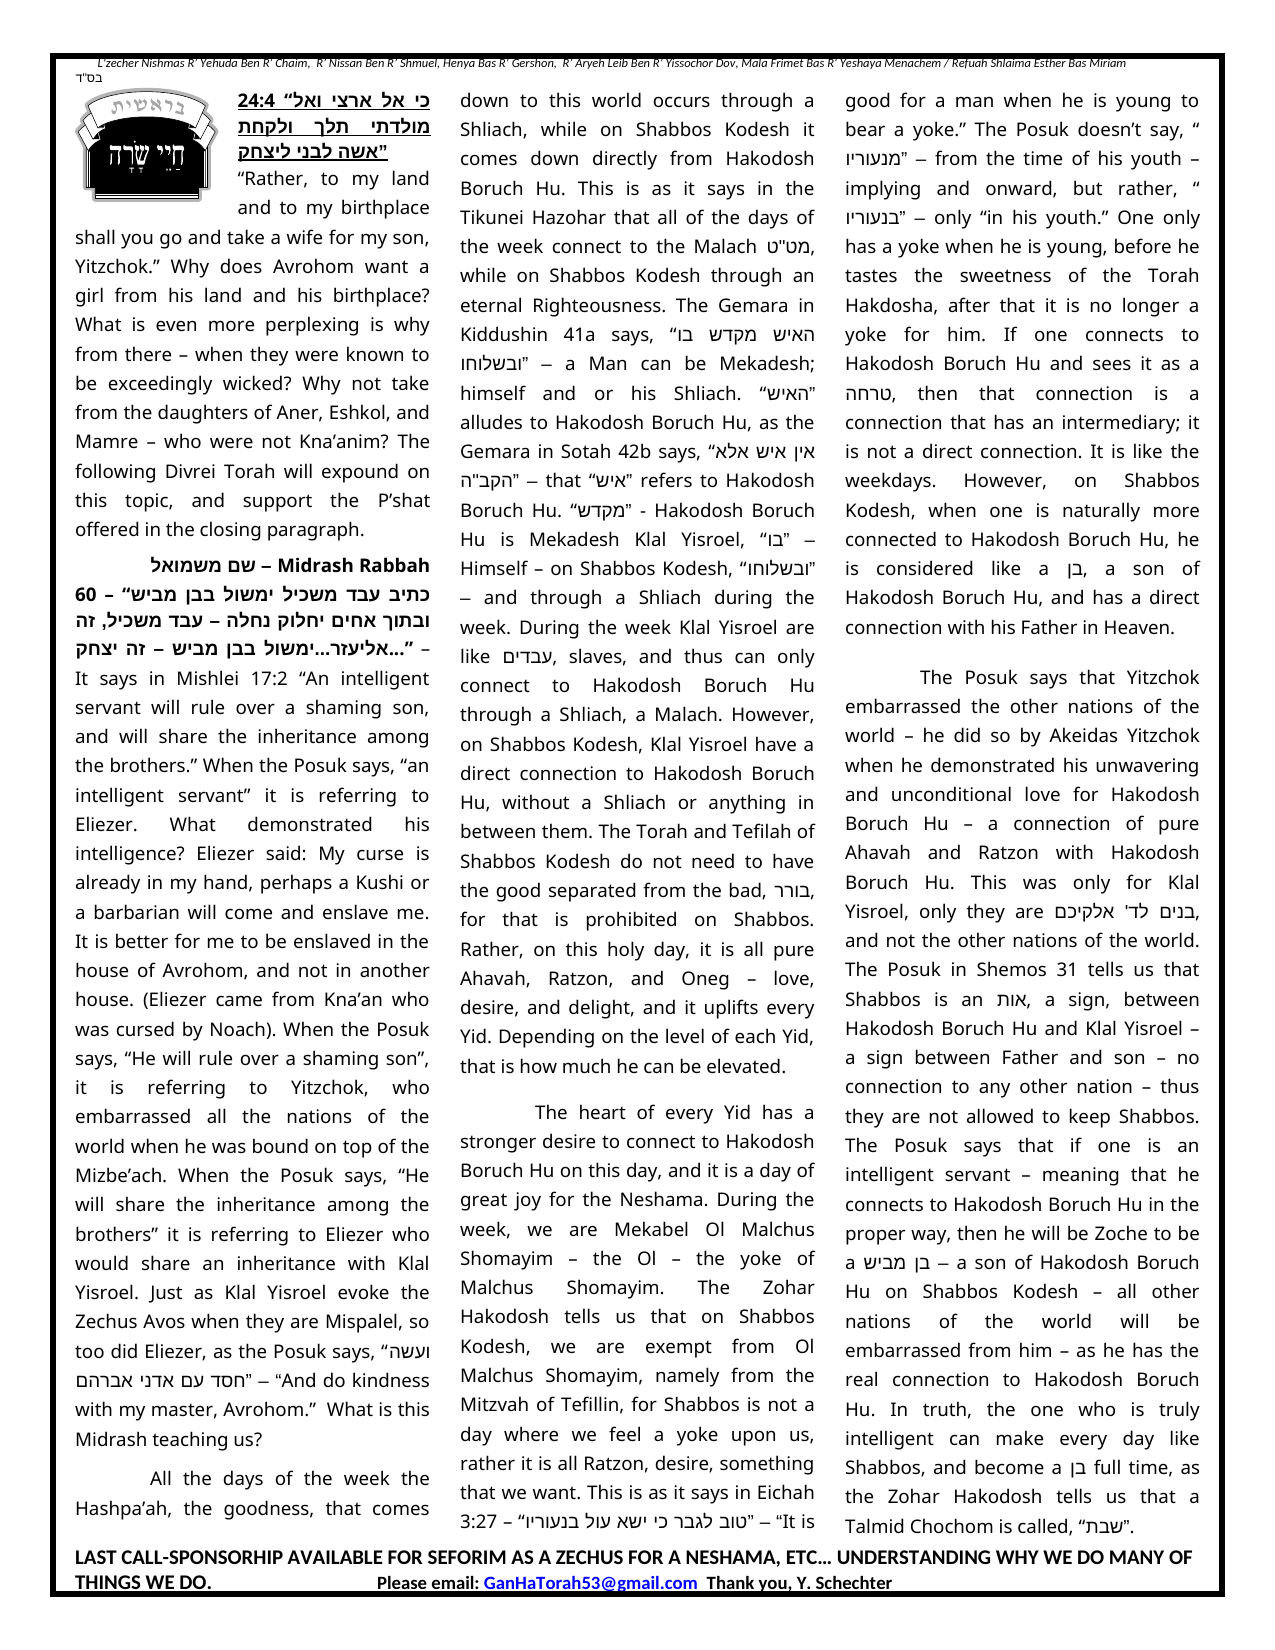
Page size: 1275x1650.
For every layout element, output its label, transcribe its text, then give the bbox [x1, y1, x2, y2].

text 24:4 “כי אל ארצי ואל מולדתי תלך ולקחת אשה לבני ליצחק” [155, 87, 430, 162]
text “Rather, to my land and to my birthplace shall you go and take a wife for my son, Yitzchok.” Why does Avrohom want a girl from his land and his birthplace? What is even more perplexing is why from there – when they were known to be exceedingly wicked? Why not take from the daughters of Aner, Eshkol, and Mamre – who were not Kna’anim? The following Divrei Torah will expound on this topic, and support the P’shat offered in the closing paragraph. [75, 165, 430, 542]
text שם משמואל – Midrash Rabbah 60 – “כתיב עבד משכיל ימשול בבן מביש ובתוך אחים יחלוק נחלה – עבד משכיל, זה אליעזר...ימשול בבן מביש – זה יצחק...” – It says in Mishlei 17:2 “An intelligent servant will rule over a shaming son, and will share the inheritance among the brothers.” When the Posuk says, “an intelligent servant” it is referring to Eliezer. What demonstrated his intelligence? Eliezer said: My curse is already in my hand, perhaps a Kushi or a barbarian will come and enslave me. It is better for me to be enslaved in the house of Avrohom, and not in another house. (Eliezer came from Kna’an who was cursed by Noach). When the Posuk says, “He will rule over a shaming son”, it is referring to Yitzchok, who embarrassed all the nations of the world when he was bound on top of the Mizbe’ach. When the Posuk says, “He will share the inheritance among the brothers” it is referring to Eliezer who would share an inheritance with Klal Yisroel. Just as Klal Yisroel evoke the Zechus Avos when they are Mispalel, so too did Eliezer, as the Posuk says, “ועשה חסד עם אדני אברהם” – “And do kindness with my master, Avrohom.” What is this Midrash teaching us? [75, 552, 430, 1451]
text All the days of the week the Hashpa’ah, the goodness, that comes down to this world occurs through a Shliach, while on Shabbos Kodesh it comes down directly from Hakodosh Boruch Hu. This is as it says in the Tikunei Hazohar that all of the days of the week connect to the Malach מט"ט, while on Shabbos Kodesh through an eternal Righteousness. The Gemara in Kiddushin 41a says, “האיש מקדש בו ובשלוחו” – a Man can be Mekadesh; himself and or his Shliach. “האיש” alludes to Hakodosh Boruch Hu, as the Gemara in Sotah 42b says, “אין איש אלא הקב"ה” – that “איש” refers to Hakodosh Boruch Hu. “מקדש” - Hakodosh Boruch Hu is Mekadesh Klal Yisroel, “בו” – Himself – on Shabbos Kodesh, “ובשלוחו” – and through a Shliach during the week. During the week Klal Yisroel are like עבדים, slaves, and thus can only connect to Hakodosh Boruch Hu through a Shliach, a Malach. However, on Shabbos Kodesh, Klal Yisroel have a direct connection to Hakodosh Boruch Hu, without a Shliach or anything in between them. The Torah and Tefilah of Shabbos Kodesh do not need to have the good separated from the bad, בורר, for that is prohibited on Shabbos. Rather, on this holy day, it is all pure Ahavah, Ratzon, and Oneg – love, desire, and delight, and it uplifts every Yid. Depending on the level of each Yid, that is how much he can be elevated. [460, 87, 815, 1078]
text The Posuk says that Yitzchok embarrassed the other nations of the world – he did so by Akeidas Yitzchok when he demonstrated his unwavering and unconditional love for Hakodosh Boruch Hu – a connection of pure Ahavah and Ratzon with Hakodosh Boruch Hu. This was only for Klal Yisroel, only they are בנים לד' אלקיכם, and not the other nations of the world. The Posuk in Shemos 31 tells us that Shabbos is an אות, a sign, between Hakodosh Boruch Hu and Klal Yisroel – a sign between Father and son – no connection to any other nation – thus they are not allowed to keep Shabbos. The Posuk says that if one is an intelligent servant – meaning that he connects to Hakodosh Boruch Hu in the proper way, then he will be Zoche to be a בן מביש – a son of Hakodosh Boruch Hu on Shabbos Kodesh – all other nations of the world will be embarrassed from him – as he has the real connection to Hakodosh Boruch Hu. In truth, the one who is truly intelligent can make every day like Shabbos, and become a בן full time, as the Zohar Hakodosh tells us that a Talmid Chochom is called, “שבת”. [845, 664, 1200, 1538]
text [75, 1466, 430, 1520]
text The heart of every Yid has a stronger desire to connect to Hakodosh Boruch Hu on this day, and it is a day of great joy for the Neshama. During the week, we are Mekabel Ol Malchus Shomayim – the Ol – the yoke of Malchus Shomayim. The Zohar Hakodosh tells us that on Shabbos Kodesh, we are exempt from Ol Malchus Shomayim, namely from the Mitzvah of Tefillin, for Shabbos is not a day where we feel a yoke upon us, rather it is all Ratzon, desire, something that we want. This is as it says in Eichah 3:27 – “טוב לגבר כי ישא עול בנעוריו” – “It is good for a man when he is young to bear a yoke.” The Posuk doesn’t say, “מנעוריו” – from the time of his youth – implying and onward, but rather, “בנעוריו” – only “in his youth.” One only has a yoke when he is young, before he tastes the sweetness of the Torah Hakdosha, after that it is no longer a yoke for him. If one connects to Hakodosh Boruch Hu and sees it as a טרחה, then that connection is a connection that has an intermediary; it is not a direct connection. It is like the weekdays. However, on Shabbos Kodesh, when one is naturally more connected to Hakodosh Boruch Hu, he is considered like a בן, a son of Hakodosh Boruch Hu, and has a direct connection with his Father in Heaven. [845, 87, 1200, 639]
text The heart of every Yid has a stronger desire to connect to Hakodosh Boruch Hu on this day, and it is a day of great joy for the Neshama. During the week, we are Mekabel Ol Malchus Shomayim – the Ol – the yoke of Malchus Shomayim. The Zohar Hakodosh tells us that on Shabbos Kodesh, we are exempt from Ol Malchus Shomayim, namely from the Mitzvah of Tefillin, for Shabbos is not a day where we feel a yoke upon us, rather it is all Ratzon, desire, something that we want. This is as it says in Eichah 3:27 – “טוב לגבר כי ישא עול בנעוריו” – “It is good for a man when he is young to bear a yoke.” The Posuk doesn’t say, “מנעוריו” – from the time of his youth – implying and onward, but rather, “בנעוריו” – only “in his youth.” One only has a yoke when he is young, before he tastes the sweetness of the Torah Hakdosha, after that it is no longer a yoke for him. If one connects to Hakodosh Boruch Hu and sees it as a טרחה, then that connection is a connection that has an intermediary; it is not a direct connection. It is like the weekdays. However, on Shabbos Kodesh, when one is naturally more connected to Hakodosh Boruch Hu, he is considered like a בן, a son of Hakodosh Boruch Hu, and has a direct connection with his Father in Heaven. [460, 1099, 815, 1534]
